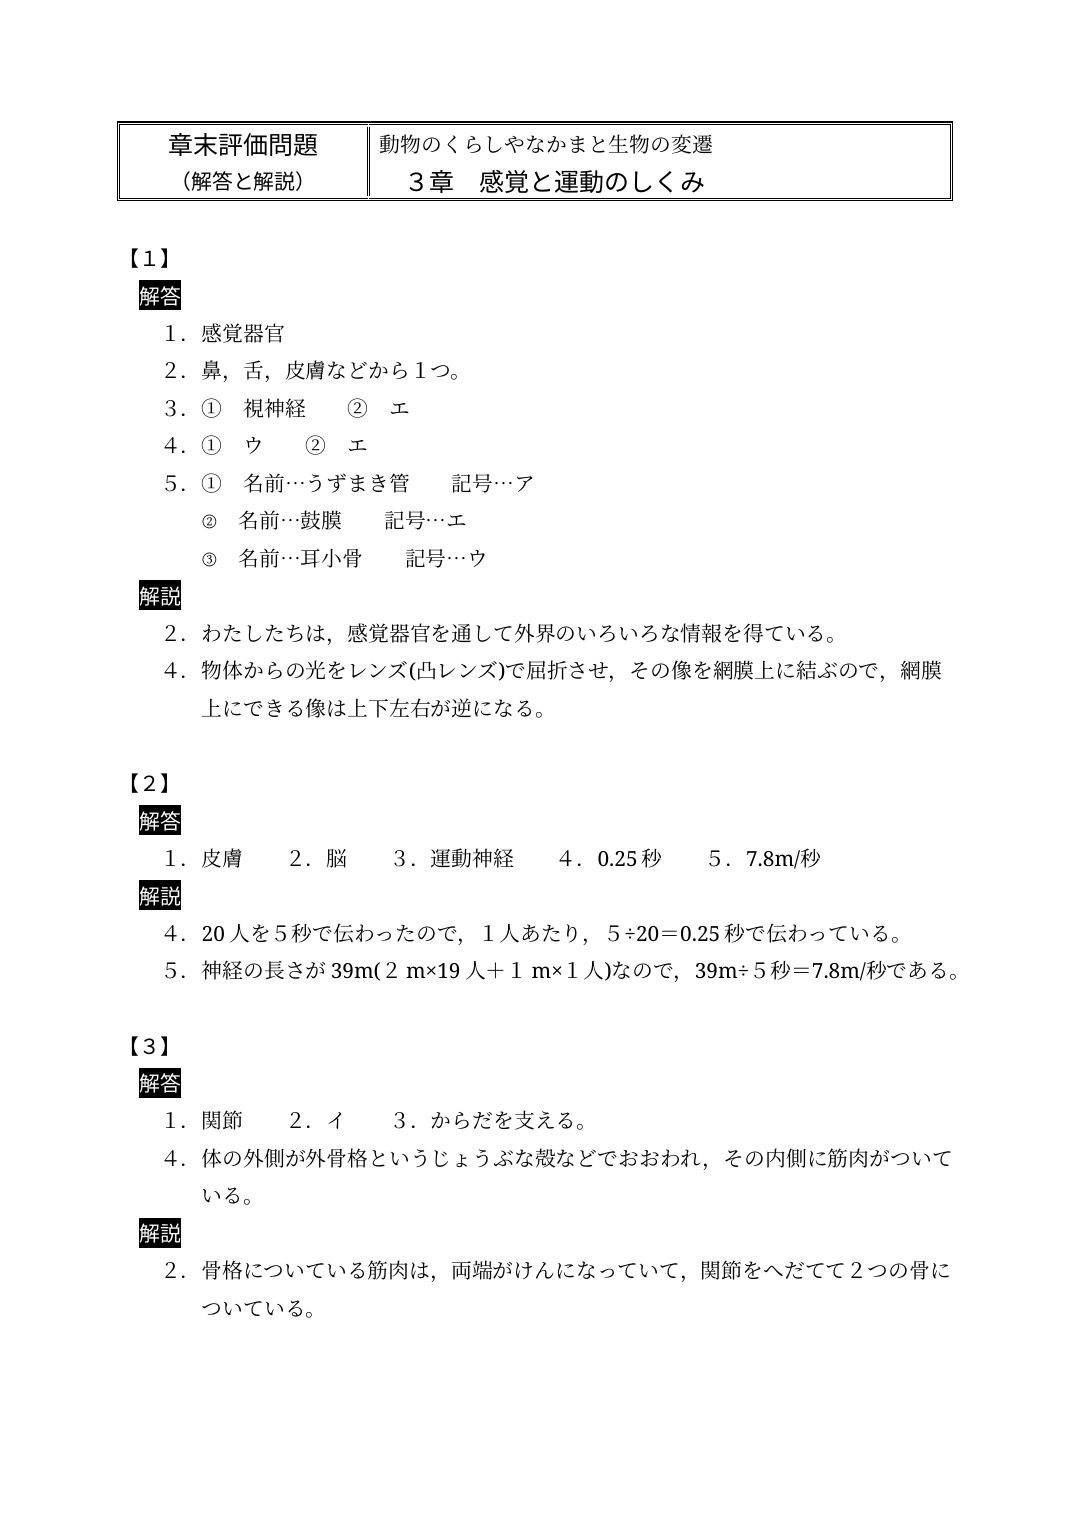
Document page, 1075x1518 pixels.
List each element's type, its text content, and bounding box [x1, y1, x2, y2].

text ４．20人を５秒で伝わったので，１人あたり，５÷20＝0.25秒で伝わっている。 [160, 914, 957, 951]
table_header 動物のくらしやなかまと生物の変遷 ３章 感覚と運動のしくみ [368, 125, 950, 198]
text ② 名前…鼓膜 記号…エ [201, 501, 957, 539]
text ２．鼻，舌，皮膚などから１つ。 [160, 351, 957, 389]
text ４．体の外側が外骨格というじょうぶな殻などでおおわれ，その内側に筋肉がついている。 [160, 1139, 957, 1214]
text 解説 [139, 576, 957, 614]
text ３．① 視神経 ② エ [160, 389, 957, 426]
text 解答 [139, 801, 957, 839]
text ４．物体からの光をレンズ(凸レンズ)で屈折させ，その像を網膜上に結ぶので，網膜上にできる像は上下左右が逆になる。 [160, 651, 957, 726]
text ５．神経の長さが39m(２m×19人＋１m×１人)なので，39m÷５秒＝7.8m/秒である。 [160, 951, 957, 989]
text ③ 名前…耳小骨 記号…ウ [201, 539, 957, 576]
text １．感覚器官 [160, 314, 957, 351]
text 解説 [139, 876, 957, 914]
text 【２】 [118, 764, 957, 801]
text 解説 [139, 1214, 957, 1251]
text ４．① ウ ② エ [160, 426, 957, 464]
text 【３】 [118, 1026, 957, 1064]
text １．皮膚 ２．脳 ３．運動神経 ４．0.25秒 ５．7.8m/秒 [160, 839, 957, 876]
text １．関節 ２．イ ３．からだを支える。 [160, 1101, 957, 1139]
text ２．わたしたちは，感覚器官を通して外界のいろいろな情報を得ている。 [160, 614, 957, 651]
table_header 章末評価問題 （解答と解説） [120, 125, 368, 198]
text ５．① 名前…うずまき管 記号…ア [160, 464, 957, 501]
text 【１】 [118, 239, 957, 276]
text 解答 [139, 1064, 957, 1101]
text ２．骨格についている筋肉は，両端がけんになっていて，関節をへだてて２つの骨についている。 [160, 1251, 957, 1326]
text 解答 [139, 276, 957, 314]
